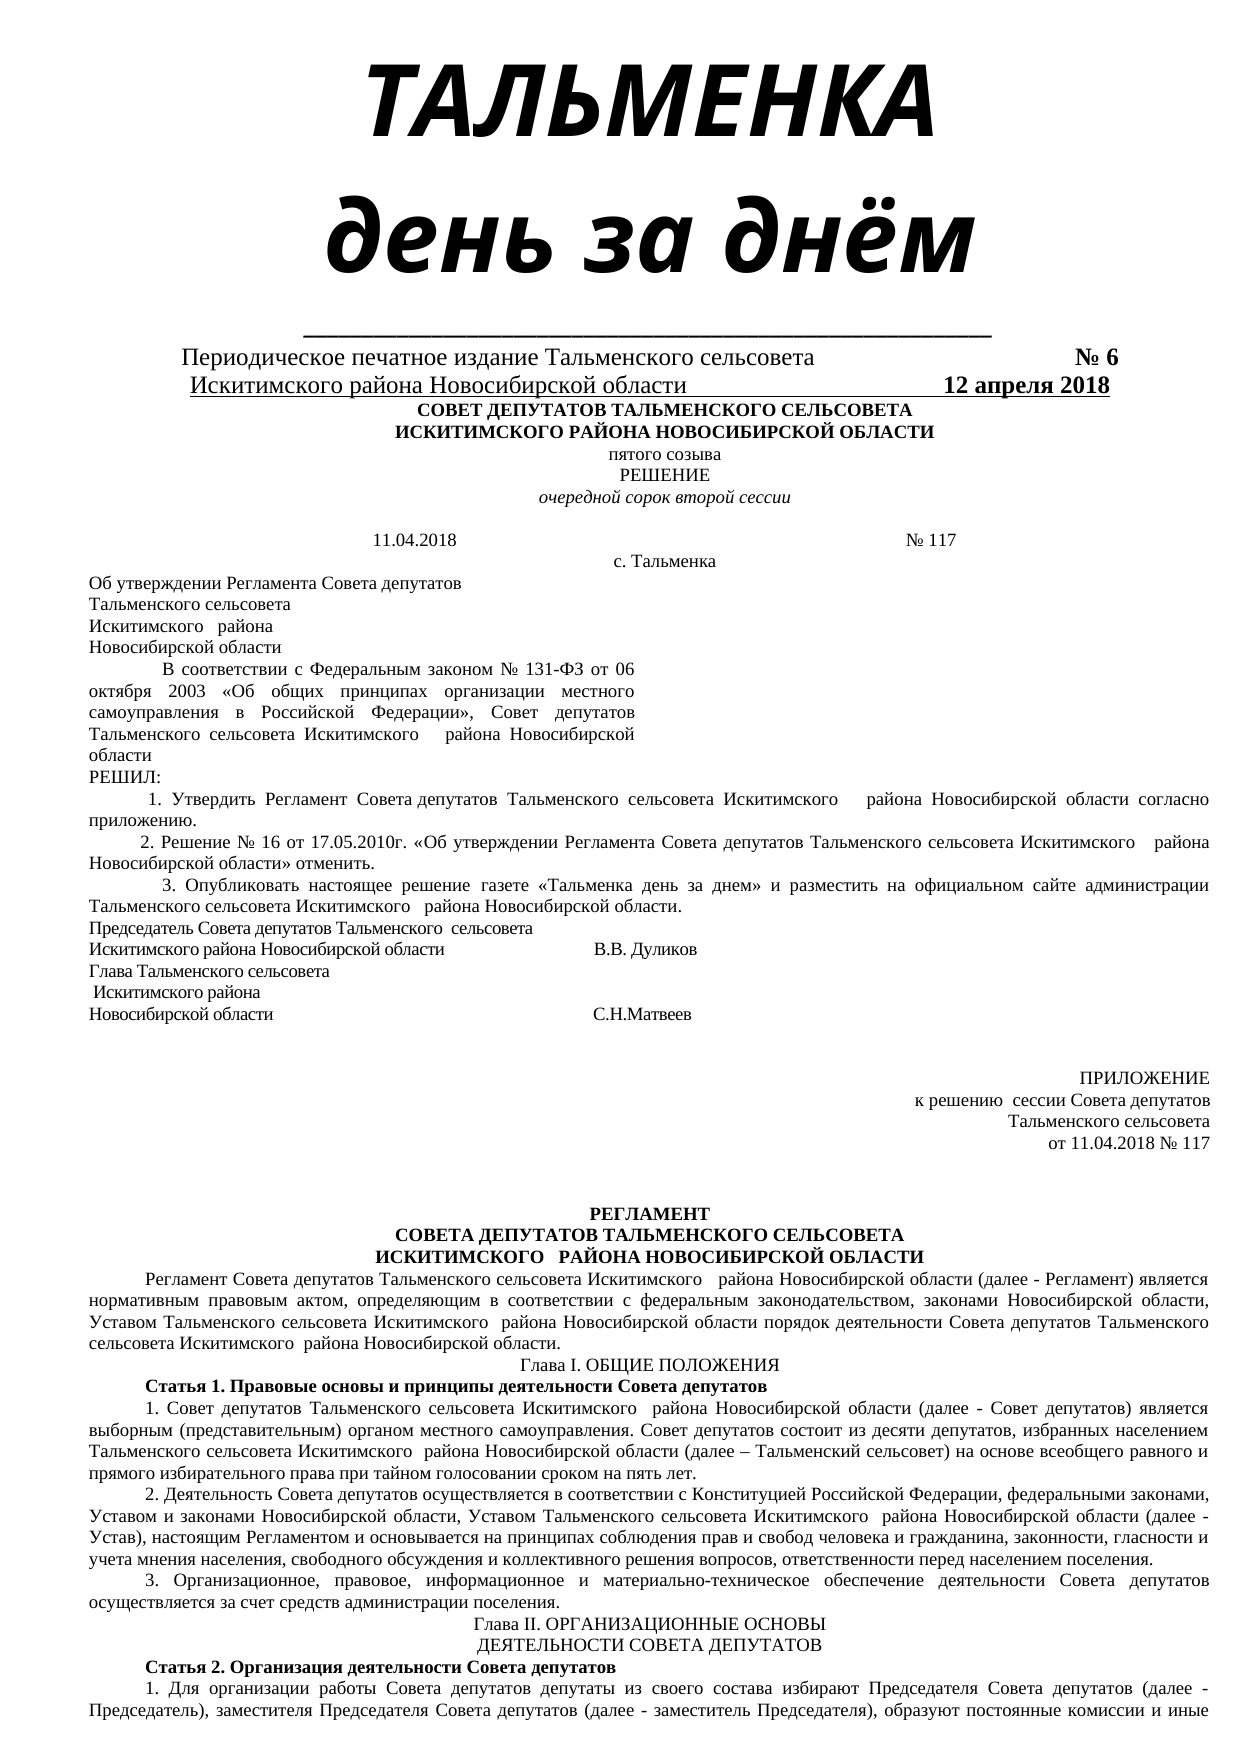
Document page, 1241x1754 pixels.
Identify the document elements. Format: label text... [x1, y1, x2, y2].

text Новосибирской области [89, 636, 1211, 658]
text к решению сессии Совета депутатов [89, 1088, 1211, 1110]
text В соответствии с Федеральным законом № 131-ФЗ от 06 октября 2003 «Об общих принципах организации местного самоуправления в Российской Федерации», Совет депутатов Тальменского сельсовета Искитимского района Новосибирской области [89, 658, 635, 766]
text Тальменского сельсовета [89, 1110, 1211, 1132]
text Статья 1. Правовые основы и принципы деятельности Совета депутатов [89, 1375, 1211, 1397]
text с. Тальменка [32, 550, 1240, 572]
title РЕГЛАМЕНТ [89, 1203, 1211, 1224]
text Статья 2. Организация деятельности Совета депутатов [89, 1656, 1211, 1677]
text Глава I. ОБЩИЕ ПОЛОЖЕНИЯ [89, 1354, 1211, 1375]
text 1. Утвердить Регламент Совета депутатов Тальменского сельсовета Искитимского района Новосибирской области согласно приложению. [89, 787, 1211, 831]
text Председатель Совета депутатов Тальменского сельсовета [89, 917, 1211, 938]
text ТАЛЬМЕНКА [89, 29, 1211, 166]
text Искитимского района [89, 615, 1211, 636]
text очередной сорок второй сессии [32, 486, 1240, 507]
text Новосибирской области С.Н.Матвеев [89, 1003, 1211, 1024]
text пятого созыва [89, 442, 1240, 464]
text 2. Деятельность Совета депутатов осуществляется в соответствии с Конституцией Российской Федерации, федеральными законами, Уставом и законами Новосибирской области, Уставом Тальменского сельсовета Искитимского района Новосибирской области (далее - Устав), настоящим Регламентом и основывается на принципах соблюдения прав и свобод человека и гражданина, законности, гласности и учета мнения населения, свободного обсуждения и коллективного решения вопросов, ответственности перед населением поселения. [89, 1483, 1211, 1569]
text Глава II. ОРГАНИЗАЦИОННЫЕ ОСНОВЫ [89, 1612, 1211, 1634]
text 3. Организационное, правовое, информационное и материально-техническое обеспечение деятельности Совета депутатов осуществляется за счет средств администрации поселения. [89, 1569, 1211, 1612]
text ПРИЛОЖЕНИЕ [89, 1067, 1211, 1088]
text ДЕЯТЕЛЬНОСТИ СОВЕТА ДЕПУТАТОВ [89, 1634, 1211, 1656]
text Искитимского района Новосибирской области В.В. Дуликов [89, 938, 1211, 960]
text Периодическое печатное издание Тальменского сельсовета № 6 [89, 342, 1211, 371]
text СОВЕТ ДЕПУТАТОВ ТАЛЬМЕНСКОГО СЕЛЬСОВЕТА [89, 399, 1240, 421]
text ___________________________________________________________ [89, 302, 1211, 342]
text 11.04.2018 № 117 [32, 529, 1240, 550]
text Глава Тальменского сельсовета [89, 960, 1211, 981]
list 3. Опубликовать настоящее решение газете «Тальменка день за днем» и разместить на официальном сайте администрации Тальменского сельсовета Искитимского района Новосибирской области. [89, 874, 1211, 917]
text ИСКИТИМСКОГО РАЙОНА НОВОСИБИРСКОЙ ОБЛАСТИ [32, 421, 1240, 442]
text РЕШЕНИЕ [32, 464, 1240, 486]
text 2. Решение № 16 от 17.05.2010г. «Об утверждении Регламента Совета депутатов Тальменского сельсовета Искитимского района Новосибирской области» отменить. [89, 831, 1211, 874]
text Регламент Совета депутатов Тальменского сельсовета Искитимского района Новосибирской области (далее - Регламент) является нормативным правовым актом, определяющим в соответствии с федеральным законодательством, законами Новосибирской области, Уставом Тальменского сельсовета Искитимского района Новосибирской области порядок деятельности Совета депутатов Тальменского сельсовета Искитимского района Новосибирской области. [89, 1267, 1211, 1354]
text Искитимского района Новосибирской области 12 апреля 2018 [89, 371, 1211, 399]
text РЕШИЛ: [89, 766, 1211, 787]
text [89, 1677, 1211, 1720]
text Об утверждении Регламента Совета депутатов [89, 572, 1211, 593]
text от 11.04.2018 № 117 [89, 1132, 1211, 1153]
title СОВЕТА ДЕПУТАТОВ ТАЛЬМЕНСКОГО СЕЛЬСОВЕТА [89, 1224, 1211, 1246]
title ИСКИТИМСКОГО РАЙОНА НОВОСИБИРСКОЙ ОБЛАСТИ [89, 1246, 1211, 1267]
text Искитимского района [89, 981, 1211, 1003]
text 1. Совет депутатов Тальменского сельсовета Искитимского района Новосибирской области (далее - Совет депутатов) является выборным (представительным) органом местного самоуправления. Совет депутатов состоит из десяти депутатов, избранных населением Тальменского сельсовета Искитимского района Новосибирской области (далее – Тальменский сельсовет) на основе всеобщего равного и прямого избирательного права при тайном голосовании сроком на пять лет. [89, 1397, 1211, 1483]
text Тальменского сельсовета [89, 593, 1211, 615]
text день за днём [89, 166, 1211, 302]
